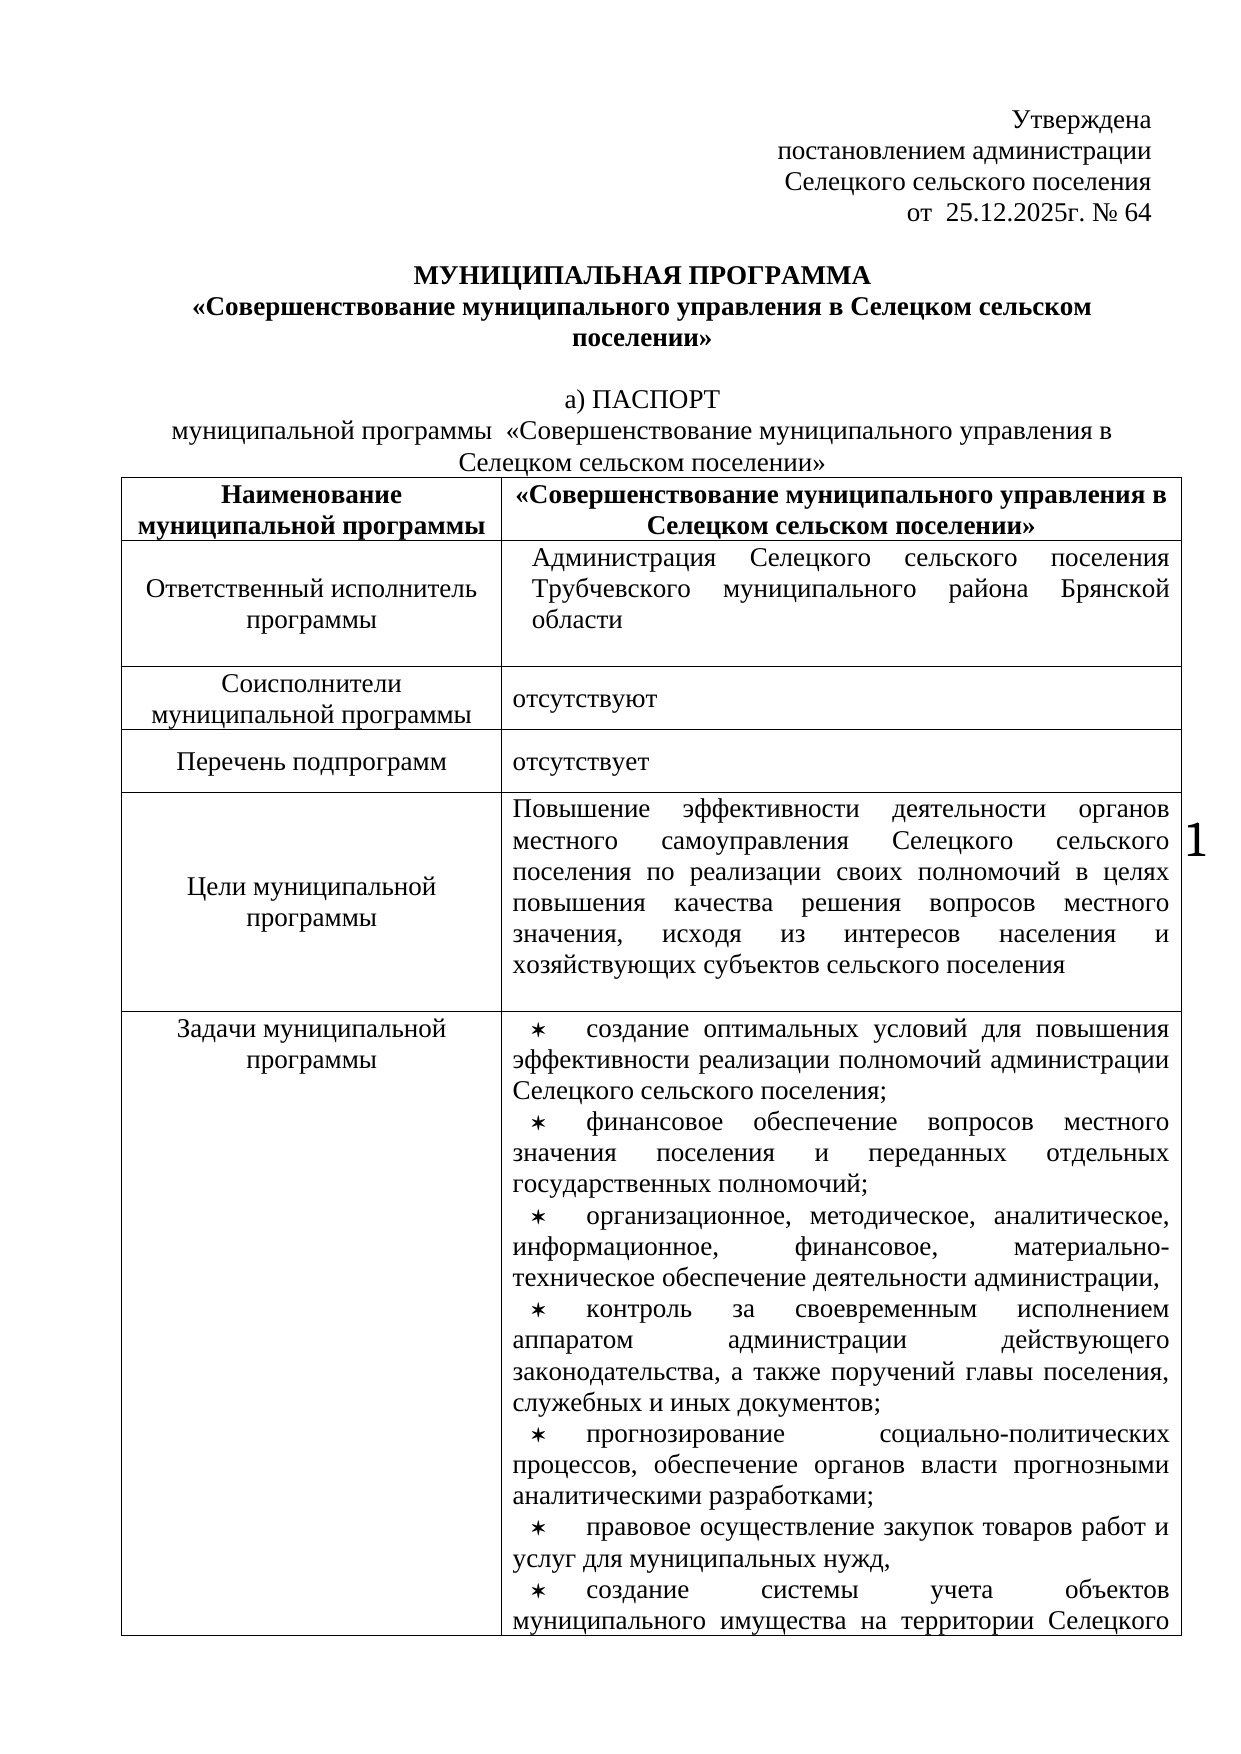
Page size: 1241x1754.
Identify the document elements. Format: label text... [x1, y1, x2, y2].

table_cell Администрация Селецкого сельского поселения Трубчевского муниципального района Брянской области [502, 541, 1181, 666]
table_cell Цели муниципальной программы [122, 793, 501, 1011]
text Утверждена [133, 103, 1152, 134]
table_cell Повышение эффективности деятельности органов местного самоуправления Селецкого сельского поселения по реализации своих полномочий в целях повышения качества решения вопросов местного значения, исходя из интересов населения и хозяйствующих субъектов сельского поселения [502, 793, 1181, 1011]
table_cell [122, 1012, 501, 1635]
table_header «Совершенствование муниципального управления в Селецком сельском поселении» [502, 478, 1181, 540]
table_cell отсутствует [502, 730, 1181, 792]
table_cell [502, 1012, 1181, 1635]
text «Совершенствование муниципального управления в Селецком сельском поселении» [133, 290, 1152, 352]
table_header Наименование муниципальной программы [122, 478, 501, 540]
text от 25.12.2025г. № 64 [133, 196, 1152, 228]
text муниципальной программы «Совершенствование муниципального управления в Селецком сельском поселении» [133, 414, 1152, 477]
text а) ПАСПОРТ [133, 383, 1152, 414]
table_cell Перечень подпрограмм [122, 730, 501, 792]
table_cell Ответственный исполнитель программы [122, 541, 501, 666]
table_cell отсутствуют [502, 667, 1181, 729]
text МУНИЦИПАЛЬНАЯ ПРОГРАММА [133, 259, 1152, 290]
text постановлением администрации [133, 134, 1152, 165]
table_cell Соисполнители муниципальной программы [122, 667, 501, 729]
text Селецкого сельского поселения [133, 165, 1152, 196]
